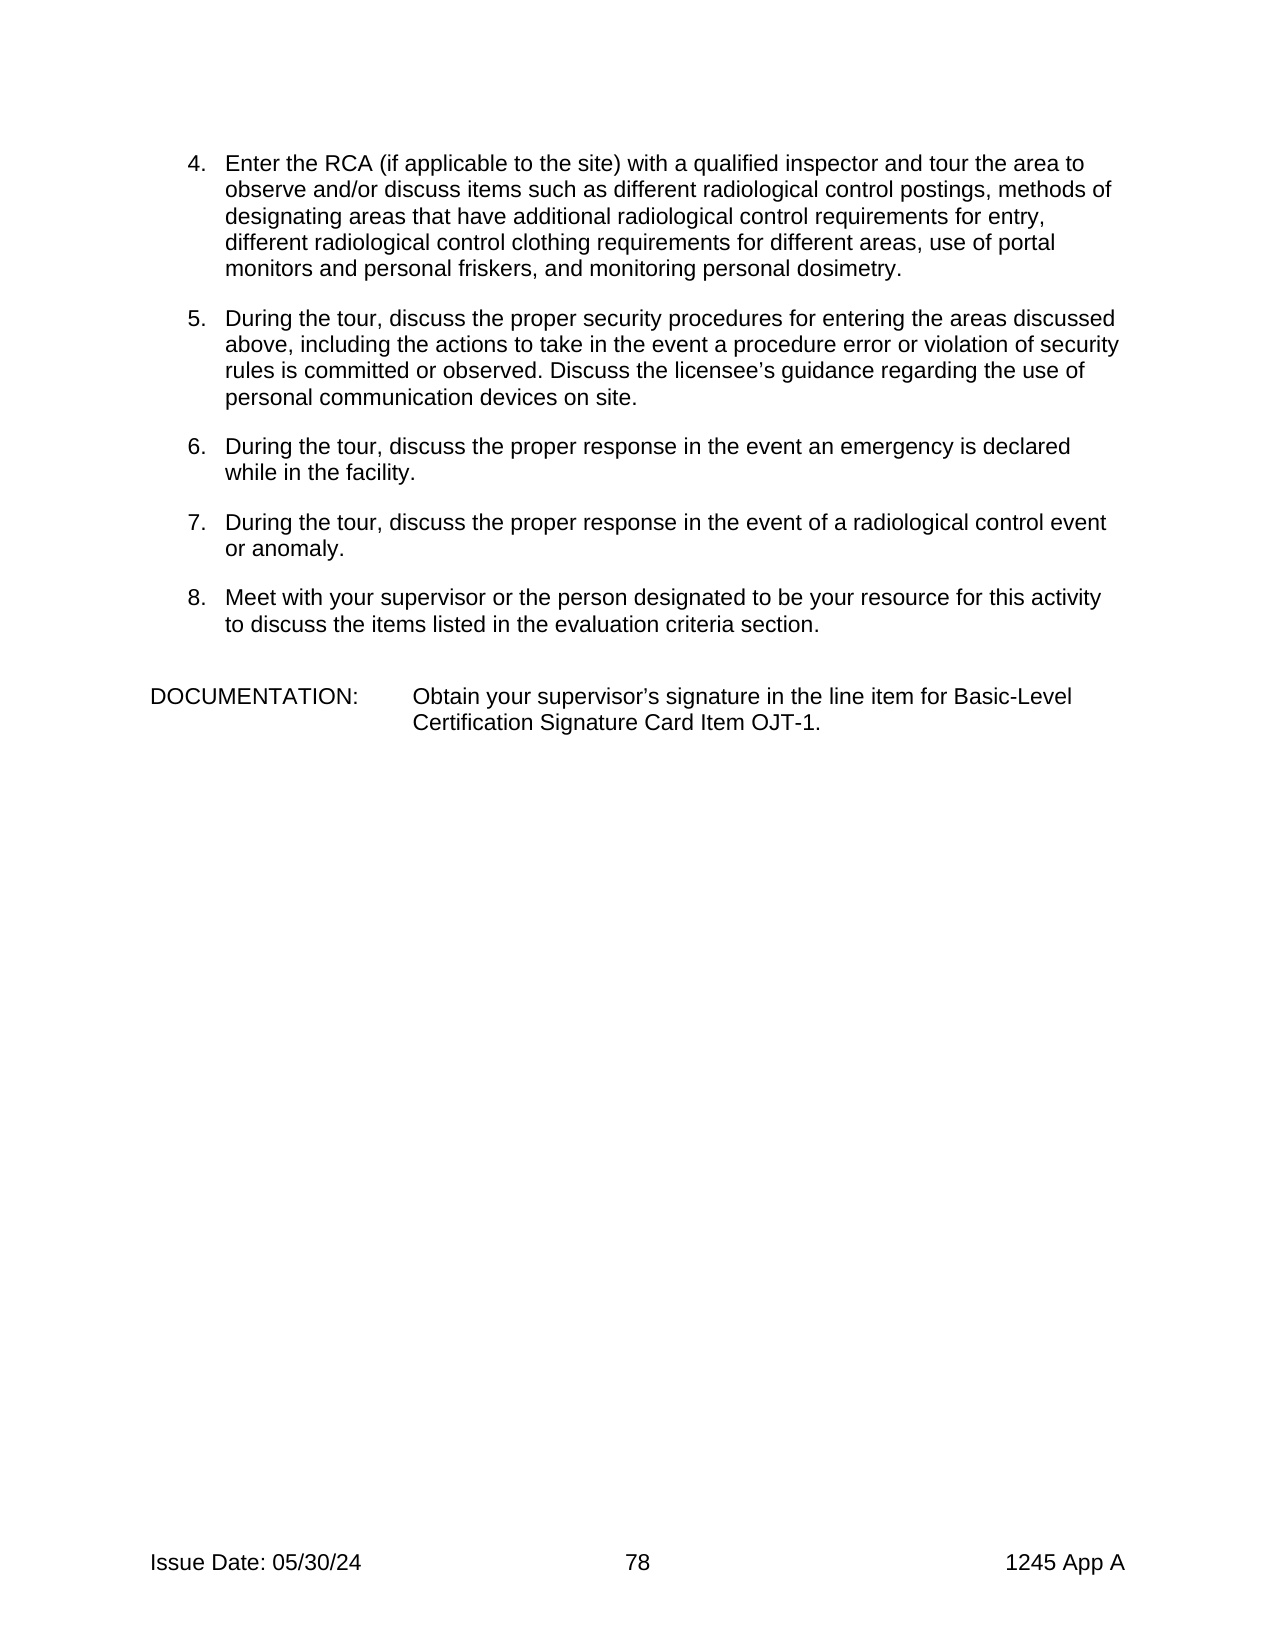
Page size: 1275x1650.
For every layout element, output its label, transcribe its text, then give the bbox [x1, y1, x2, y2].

subtitle DOCUMENTATION: Obtain your supervisor’s signature in the line item for Basic-Level Certification Signature Card Item OJT-1. [150, 683, 1125, 736]
list During the tour, discuss the proper security procedures for entering the areas discussed above, including the actions to take in the event a procedure error or violation of security rules is committed or observed. Discuss the licensee’s guidance regarding the use of personal communication devices on site. [187, 305, 1125, 410]
list Meet with your supervisor or the person designated to be your resource for this activity to discuss the items listed in the evaluation criteria section. [187, 584, 1125, 637]
list During the tour, discuss the proper response in the event of a radiological control event or anomaly. [187, 509, 1125, 561]
list Enter the RCA (if applicable to the site) with a qualified inspector and tour the area to observe and/or discuss items such as different radiological control postings, methods of designating areas that have additional radiological control requirements for entry, different radiological control clothing requirements for different areas, use of portal monitors and personal friskers, and monitoring personal dosimetry. [187, 150, 1125, 282]
list During the tour, discuss the proper response in the event an emergency is declared while in the facility. [187, 433, 1125, 486]
